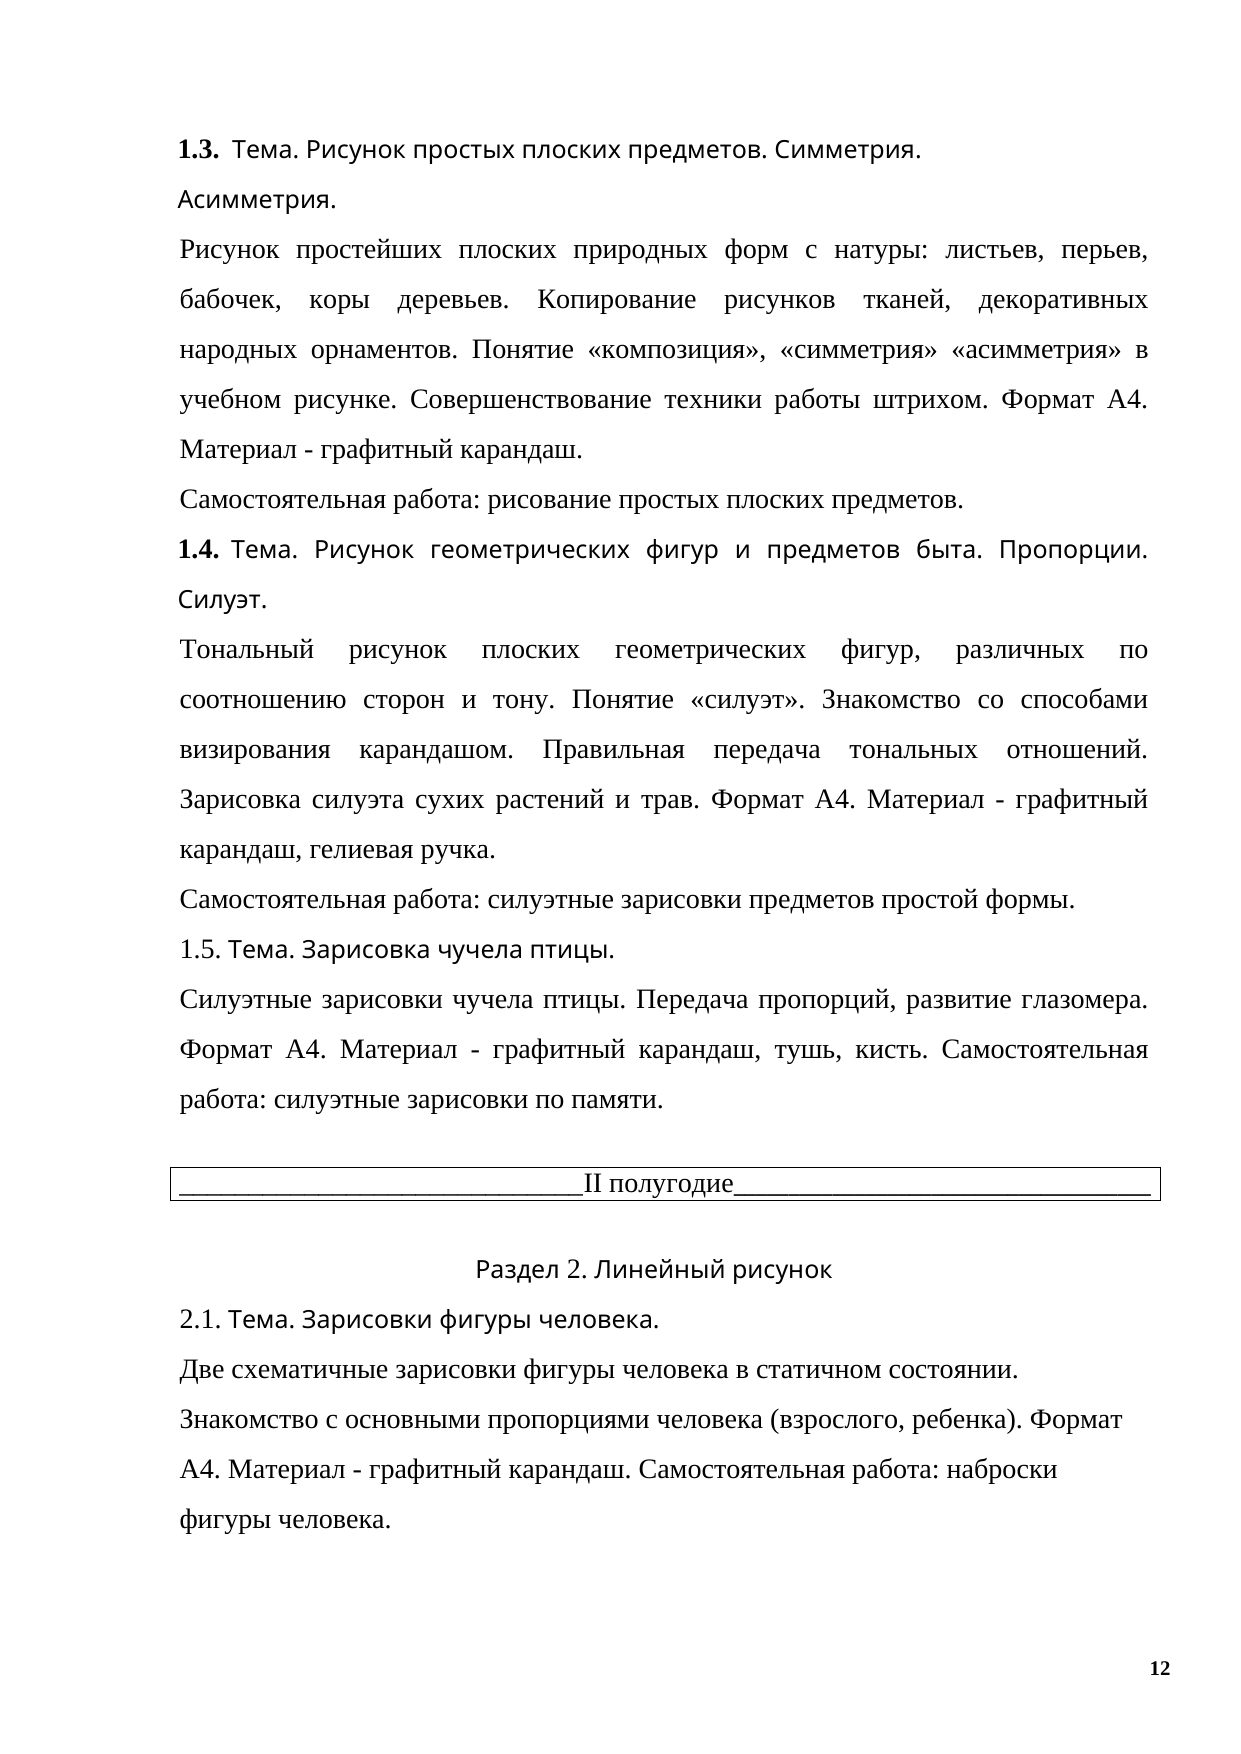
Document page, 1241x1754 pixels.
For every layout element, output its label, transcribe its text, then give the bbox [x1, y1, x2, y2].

text Раздел 2. Линейный рисунок 2.1. Тема. Зарисовки фигуры человека. [179, 1239, 845, 1339]
text 1.5. Тема. Зарисовка чучела птицы. [179, 918, 1152, 968]
text Рисунок простейших плоских природных форм с натуры: листьев, перьев, бабочек, коры деревьев. Копирование рисунков тканей, декоративных народных орнаментов. Понятие «композиция», «симметрия» «асимметрия» в учебном рисунке. Совершенствование техники работы штрихом. Формат А4. Материал - графитный карандаш. [179, 218, 1149, 468]
text Самостоятельная работа: рисование простых плоских предметов. [179, 468, 1152, 518]
list Тема. Рисунок геометрических фигур и предметов быта. Пропорции. Силуэт. [177, 518, 1149, 618]
text Силуэтные зарисовки чучела птицы. Передача пропорций, развитие глазомера. Формат А4. Материал - графитный карандаш, тушь, кисть. Самостоятельная работа: силуэтные зарисовки по памяти. [179, 968, 1149, 1118]
text Тональный рисунок плоских геометрических фигур, различных по соотношению сторон и тону. Понятие «силуэт». Знакомство со способами визирования карандашом. Правильная передача тональных отношений. Зарисовка силуэта сухих растений и трав. Формат А4. Материал - графитный карандаш, гелиевая ручка. [179, 618, 1149, 868]
text II полугодие [171, 1168, 1160, 1200]
text Две схематичные зарисовки фигуры человека в статичном состоянии. Знакомство с основными пропорциями человека (взрослого, ребенка). Формат А4. Материал - графитный карандаш. Самостоятельная работа: наброски фигуры человека. [179, 1339, 1149, 1539]
list Тема. Рисунок простых плоских предметов. Симметрия. Асимметрия. [177, 118, 974, 218]
text Самостоятельная работа: силуэтные зарисовки предметов простой формы. [179, 868, 1152, 918]
